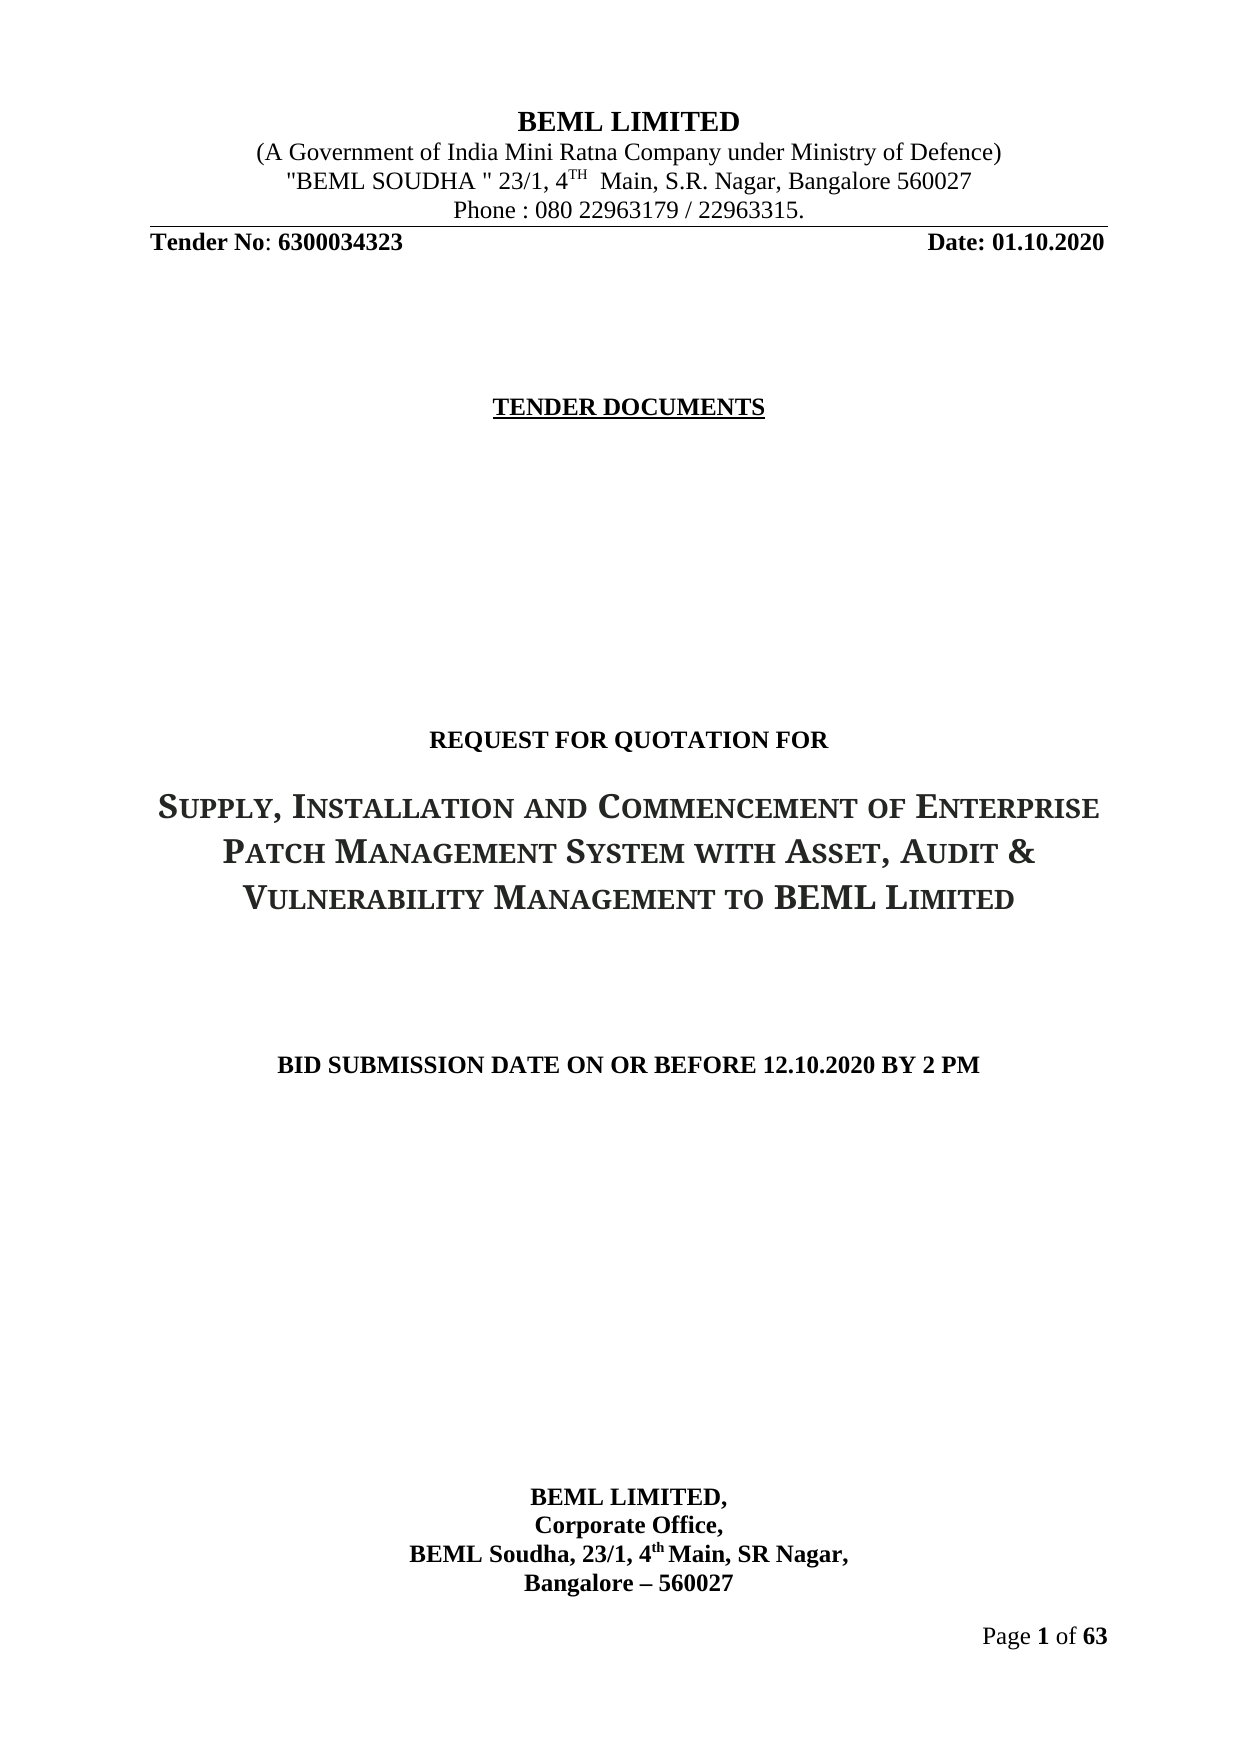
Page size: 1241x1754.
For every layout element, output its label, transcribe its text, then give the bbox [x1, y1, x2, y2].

text REQUEST FOR QUOTATION FOR [150, 725, 1108, 754]
text Tender No: 6300034323 Date: 01.10.2020 [150, 227, 1108, 256]
subtitle Supply, Installation and Commencement of Enterprise Patch Management System with Asset, Audit & Vulnerability Management to BEML Limited [150, 783, 1108, 919]
text BEML Soudha, 23/1, 4th Main, SR Nagar, [150, 1539, 1108, 1568]
text BEML LIMITED, [150, 1482, 1108, 1511]
text Corporate Office, [150, 1511, 1108, 1539]
subtitle TENDER DOCUMENTS [150, 392, 1108, 421]
text Bangalore – 560027 [150, 1568, 1108, 1597]
text BID SUBMISSION DATE ON OR BEFORE 12.10.2020 BY 2 PM [150, 1051, 1108, 1079]
